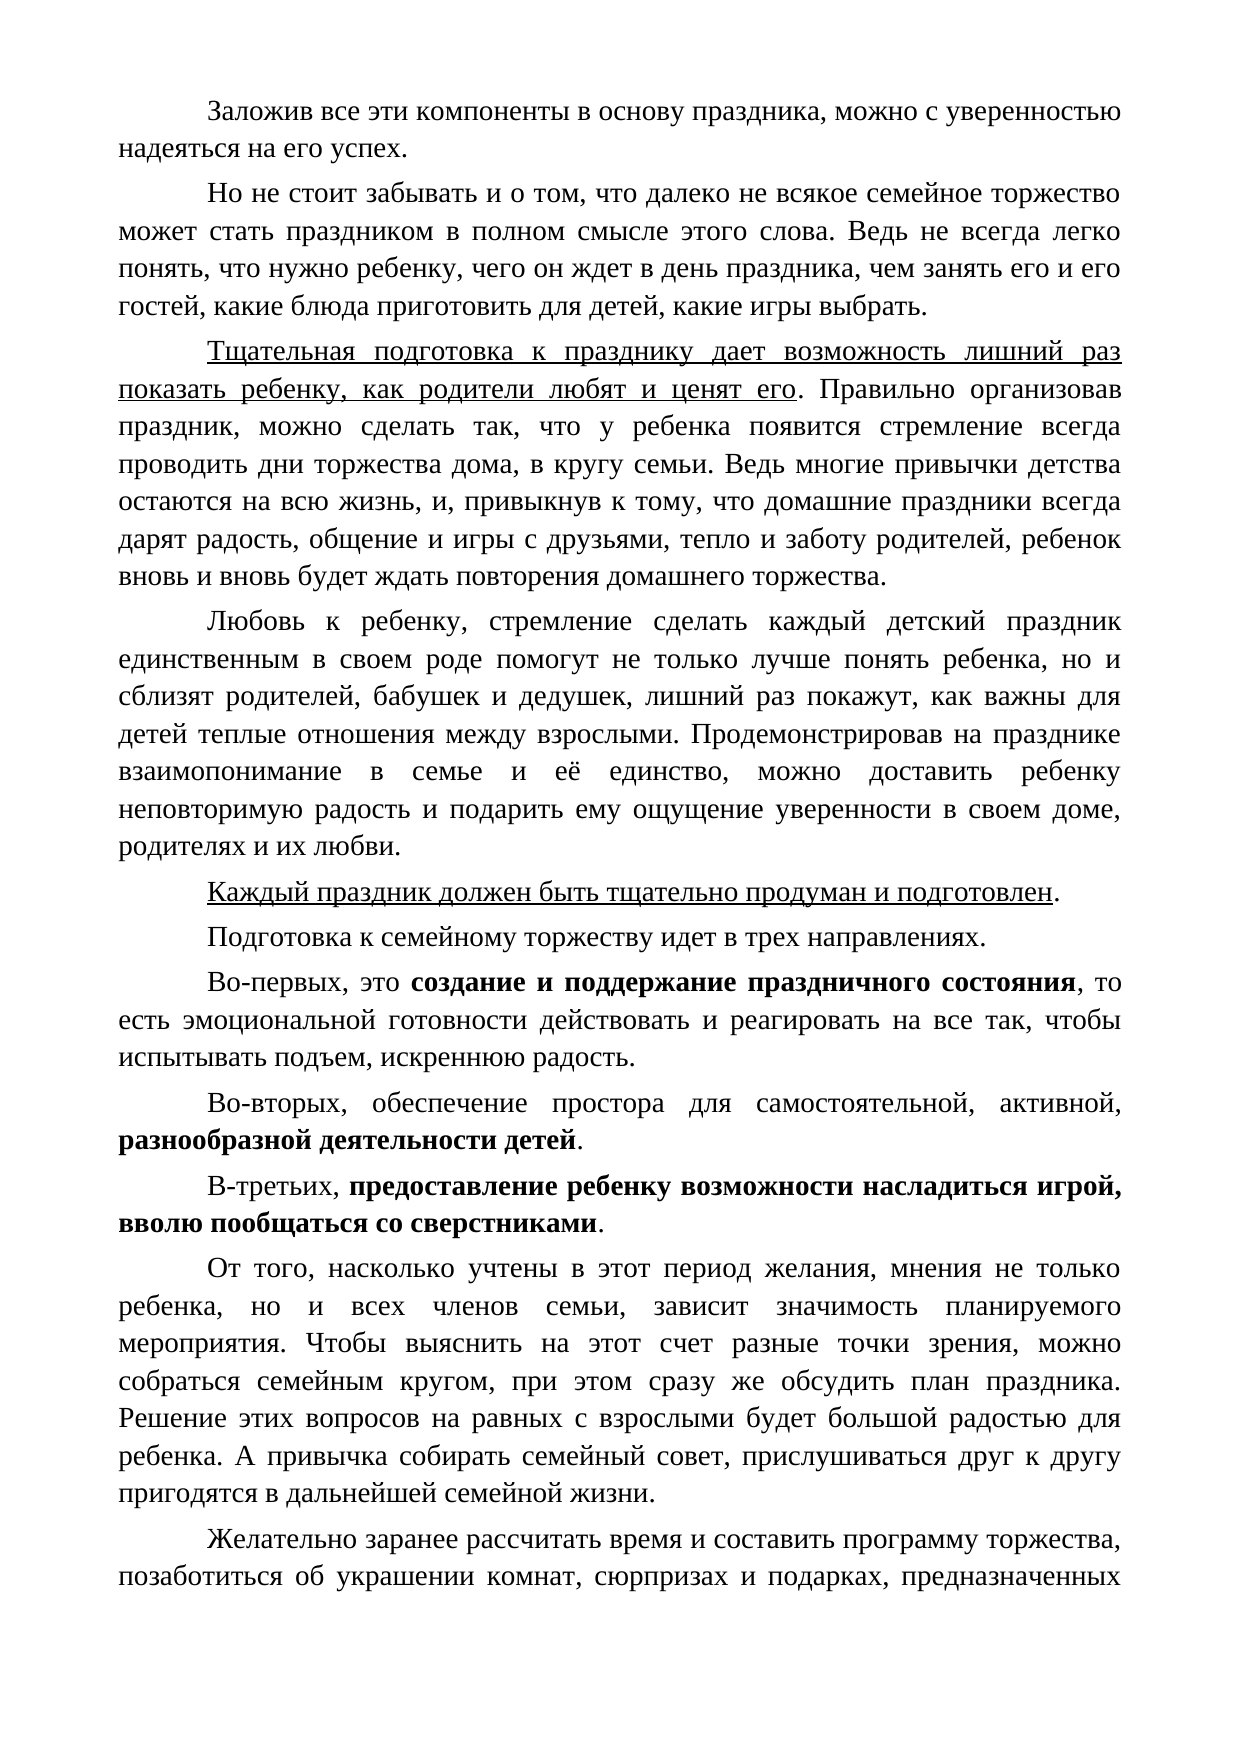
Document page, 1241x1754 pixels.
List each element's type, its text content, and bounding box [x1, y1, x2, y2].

text Любовь к ребенку, стремление сделать каждый детский праздник единственным в своем роде помогут не только лучше понять ребенка, но и сблизят родителей, бабушек и дедушек, лишний раз покажут, как важны для детей теплые отношения между взрослыми. Продемонстрировав на празднике взаимопонимание в семье и её единство, можно доставить ребенку неповторимую радость и подарить ему ощущение уверенности в своем доме, родителях и их любви. [118, 599, 1122, 862]
text Каждый праздник должен быть тщательно продуман и подготовлен. [118, 870, 1122, 907]
text Подготовка к семейному торжеству идет в трех направлениях. [118, 915, 1122, 953]
text От того, насколько учтены в этот период желания, мнения не только ребенка, но и всех членов семьи, зависит значимость планируемого мероприятия. Чтобы выяснить на этот счет разные точки зрения, можно собраться семейным кругом, при этом сразу же обсудить план праздника. Решение этих вопросов на равных с взрослыми будет большой радостью для ребенка. А привычка собирать семейный совет, прислушиваться друг к другу пригодятся в дальнейшей семейной жизни. [118, 1246, 1122, 1509]
text Во-первых, это создание и поддержание праздничного состояния, то есть эмоциональной готовности действовать и реагировать на все так, чтобы испытывать подъем, искреннюю радость. [118, 961, 1122, 1073]
text В-третьих, предоставление ребенку возможности насладиться игрой, вволю пообщаться со сверстниками. [118, 1164, 1122, 1239]
text Во-вторых, обеспечение простора для самостоятельной, активной, разнообразной деятельности детей. [118, 1081, 1122, 1156]
text Заложив все эти компоненты в основу праздника, можно с уверенностью надеяться на его успех. [118, 89, 1122, 164]
text Тщательная подготовка к празднику дает возможность лишний раз показать ребенку, как родители любят и ценят его. Правильно организовав праздник, можно сделать так, что у ребенка появится стремление всегда проводить дни торжества дома, в кругу семьи. Ведь многие привычки детства остаются на всю жизнь, и, привыкнув к тому, что домашние праздники всегда дарят радость, общение и игры с друзьями, тепло и заботу родителей, ребенок вновь и вновь будет ждать повторения домашнего торжества. [118, 329, 1122, 592]
text Но не стоит забывать и о том, что далеко не всякое семейное торжество может стать праздником в полном смысле этого слова. Ведь не всегда легко понять, что нужно ребенку, чего он ждет в день праздника, чем занять его и его гостей, какие блюда приготовить для детей, какие игры выбрать. [118, 171, 1122, 321]
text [118, 1517, 1122, 1592]
